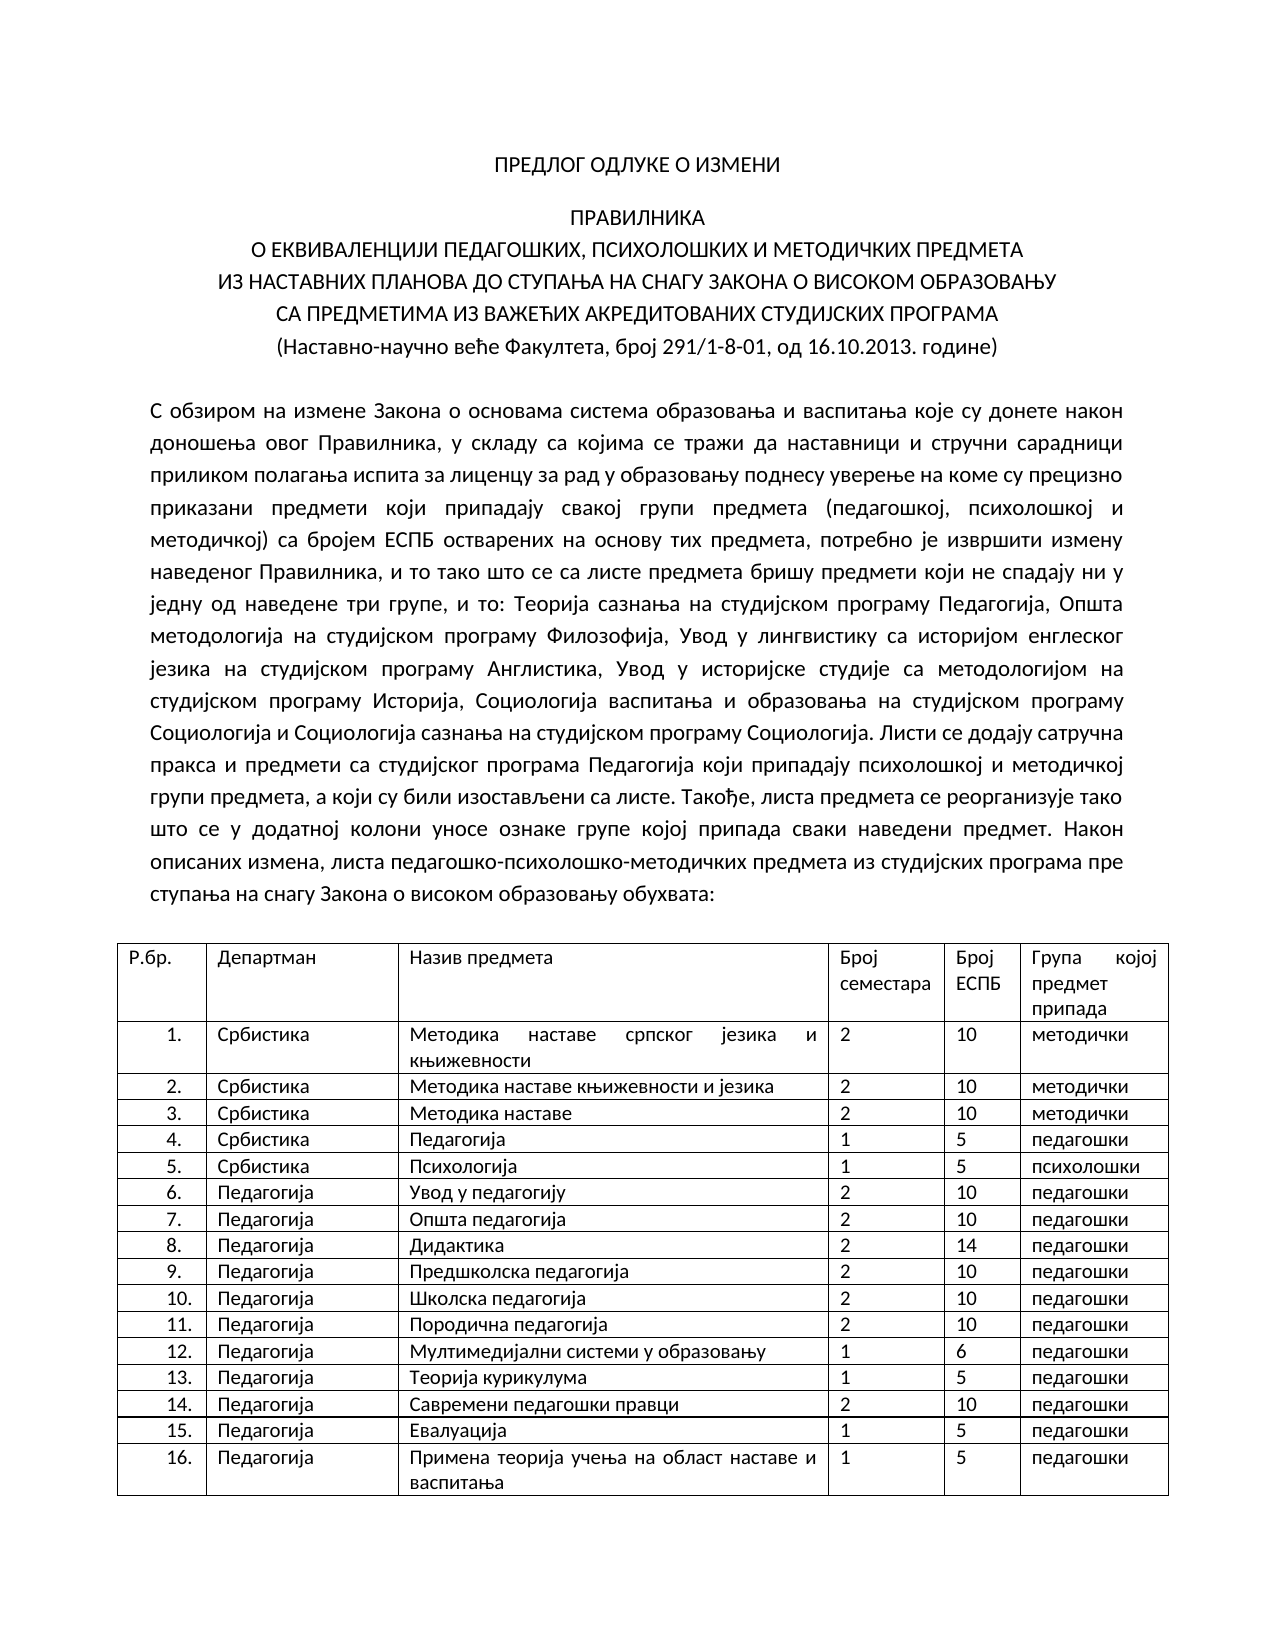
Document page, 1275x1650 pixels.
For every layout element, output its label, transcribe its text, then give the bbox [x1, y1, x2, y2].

text ПРЕДЛОГ ОДЛУКЕ О ИЗМЕНИ [150, 150, 1125, 178]
table_cell 2 [829, 1074, 944, 1099]
table_cell Предшколска педагогија [399, 1259, 828, 1284]
table_cell Педагогија [207, 1285, 398, 1311]
table_cell Педагогија [207, 1444, 398, 1495]
table_cell Педагогија [207, 1391, 398, 1416]
table_cell Методика наставе [399, 1100, 828, 1125]
table_cell Србистика [207, 1126, 398, 1152]
text СА ПРЕДМЕТИМА ИЗ ВАЖЕЋИХ АКРЕДИТОВАНИХ СТУДИЈСКИХ ПРОГРАМА [150, 299, 1125, 328]
table_cell Евалуација [399, 1418, 828, 1443]
table_header Број ЕСПБ [945, 944, 1020, 1021]
text (Наставно-научно веће Факултета, број 291/1-8-01, од 16.10.2013. године) [150, 332, 1125, 360]
table_cell Педагогија [207, 1312, 398, 1337]
table_cell [118, 1444, 206, 1495]
table_cell 2 [829, 1285, 944, 1311]
table_cell Педагогија [399, 1126, 828, 1152]
table_cell [118, 1365, 206, 1390]
table_cell Педагогија [207, 1259, 398, 1284]
table_header Назив предмета [399, 944, 828, 1021]
table_cell методички [1021, 1100, 1168, 1125]
table_cell 2 [829, 1022, 944, 1072]
table_cell [118, 1022, 206, 1072]
table_cell 10 [945, 1391, 1020, 1416]
table_cell 5 [945, 1126, 1020, 1152]
table_cell [118, 1074, 206, 1099]
text ПРАВИЛНИКА [150, 203, 1125, 231]
table_cell 1 [829, 1153, 944, 1178]
table_cell методички [1021, 1022, 1168, 1072]
table_cell педагошки [1021, 1232, 1168, 1258]
table_cell 5 [945, 1418, 1020, 1443]
table_cell 2 [829, 1100, 944, 1125]
table_cell [118, 1338, 206, 1363]
table_cell 2 [829, 1312, 944, 1337]
table_cell педагошки [1021, 1206, 1168, 1231]
table_cell педагошки [1021, 1365, 1168, 1390]
table_header Број семестара [829, 944, 944, 1021]
table_cell педагошки [1021, 1259, 1168, 1284]
table_cell педагошки [1021, 1418, 1168, 1443]
table_cell [118, 1391, 206, 1416]
table_cell психолошки [1021, 1153, 1168, 1178]
table_cell Србистика [207, 1022, 398, 1072]
table_cell 5 [945, 1153, 1020, 1178]
text С обзиром на измене Закона о основама система образовања и васпитања које су донете након доношења овог Правилника, у складу са којима се тражи да наставници и стручни сарадници приликом полагања испита за лиценцу за рад у образовању поднесу уверење на коме су прецизно приказани предмети који припадају свакој групи предмета (педагошкој, психолошкој и методичкој) са бројем ЕСПБ остварених на основу тих предмета, потребно је извршити измену наведеног Правилника, и то тако што се са листе предмета бришу предмети који не спадају ни у једну од наведене три групе, и то: Теорија сазнања на студијском програму Педагогија, Општа методологија на студијском програму Филозофија, Увод у лингвистику са историјом енглеског језика на студијском програму Англистика, Увод у историјске студије са методологијом на студијском програму Историја, Социологија васпитања и образовања на студијском програму Социологија и Социологија сазнања на студијском програму Социологија. Листи се додају сатручна пракса и предмети са студијског програма Педагогија који припадају психолошкој и методичкој групи предмета, а који су били изостављени са листе. Такође, листа предмета се реорганизује тако што се у додатној колони уносе ознаке групе којој припада сваки наведени предмет. Након описаних измена, листа педагошко-психолошко-методичких предмета из студијских програма пре ступања на снагу Закона о високом образовању обухвата: [150, 396, 1125, 907]
table_cell [118, 1312, 206, 1337]
table_header Департман [207, 944, 398, 1021]
table_cell Теорија курикулума [399, 1365, 828, 1390]
table_cell Србистика [207, 1074, 398, 1099]
table_cell педагошки [1021, 1391, 1168, 1416]
table_header Група којој предмет припада [1021, 944, 1168, 1021]
table_cell [118, 1232, 206, 1258]
table_cell [118, 1259, 206, 1284]
table_cell 2 [829, 1206, 944, 1231]
table_cell [118, 1100, 206, 1125]
table_cell Србистика [207, 1100, 398, 1125]
table_cell 1 [829, 1418, 944, 1443]
table_cell Педагогија [207, 1418, 398, 1443]
table_cell 5 [945, 1444, 1020, 1495]
table_cell 1 [829, 1444, 944, 1495]
table_cell Психологија [399, 1153, 828, 1178]
table_cell педагошки [1021, 1312, 1168, 1337]
table_cell Примена теорија учења на област наставе и васпитања [399, 1444, 828, 1495]
table_cell Школска педагогија [399, 1285, 828, 1311]
table_cell Србистика [207, 1153, 398, 1178]
table_cell [118, 1285, 206, 1311]
table_cell 2 [829, 1179, 944, 1205]
table_cell [118, 1418, 206, 1443]
table_cell педагошки [1021, 1285, 1168, 1311]
table_cell 1 [829, 1365, 944, 1390]
table_cell 10 [945, 1100, 1020, 1125]
table_cell Породична педагогија [399, 1312, 828, 1337]
table_header Р.бр. [118, 944, 206, 1021]
table_cell [118, 1206, 206, 1231]
table_cell 1 [829, 1126, 944, 1152]
table_cell методички [1021, 1074, 1168, 1099]
table_cell Методика наставе књижевности и језика [399, 1074, 828, 1099]
table_cell Савремени педагошки правци [399, 1391, 828, 1416]
table_cell Педагогија [207, 1206, 398, 1231]
table_cell 2 [829, 1391, 944, 1416]
table_cell Мултимедијални системи у образовању [399, 1338, 828, 1363]
table_cell Педагогија [207, 1365, 398, 1390]
table_cell Општа педагогија [399, 1206, 828, 1231]
text ИЗ НАСТАВНИХ ПЛАНОВА ДО СТУПАЊА НА СНАГУ ЗАКОНА О ВИСОКОМ ОБРАЗОВАЊУ [150, 267, 1125, 295]
table_cell 10 [945, 1259, 1020, 1284]
table_cell педагошки [1021, 1338, 1168, 1363]
table_cell 10 [945, 1074, 1020, 1099]
text О ЕКВИВАЛЕНЦИЈИ ПЕДАГОШКИХ, ПСИХОЛОШКИХ И МЕТОДИЧКИХ ПРЕДМЕТА [150, 235, 1125, 263]
table_cell 10 [945, 1285, 1020, 1311]
table_cell педагошки [1021, 1126, 1168, 1152]
table_cell 10 [945, 1206, 1020, 1231]
table_cell 6 [945, 1338, 1020, 1363]
table_cell Увод у педагогију [399, 1179, 828, 1205]
table_cell [118, 1126, 206, 1152]
table_cell Педагогија [207, 1338, 398, 1363]
table_cell 5 [945, 1365, 1020, 1390]
table_cell 10 [945, 1312, 1020, 1337]
table_cell [118, 1153, 206, 1178]
table_cell 14 [945, 1232, 1020, 1258]
table_cell Педагогија [207, 1179, 398, 1205]
table_cell Методика наставе српског језика и књижевности [399, 1022, 828, 1072]
table_cell 10 [945, 1179, 1020, 1205]
table_cell 2 [829, 1259, 944, 1284]
table_cell педагошки [1021, 1179, 1168, 1205]
table_cell Педагогија [207, 1232, 398, 1258]
table_cell 1 [829, 1338, 944, 1363]
table_cell 10 [945, 1022, 1020, 1072]
table_cell 2 [829, 1232, 944, 1258]
table_cell Дидактика [399, 1232, 828, 1258]
table_cell [118, 1179, 206, 1205]
table_cell педагошки [1021, 1444, 1168, 1495]
